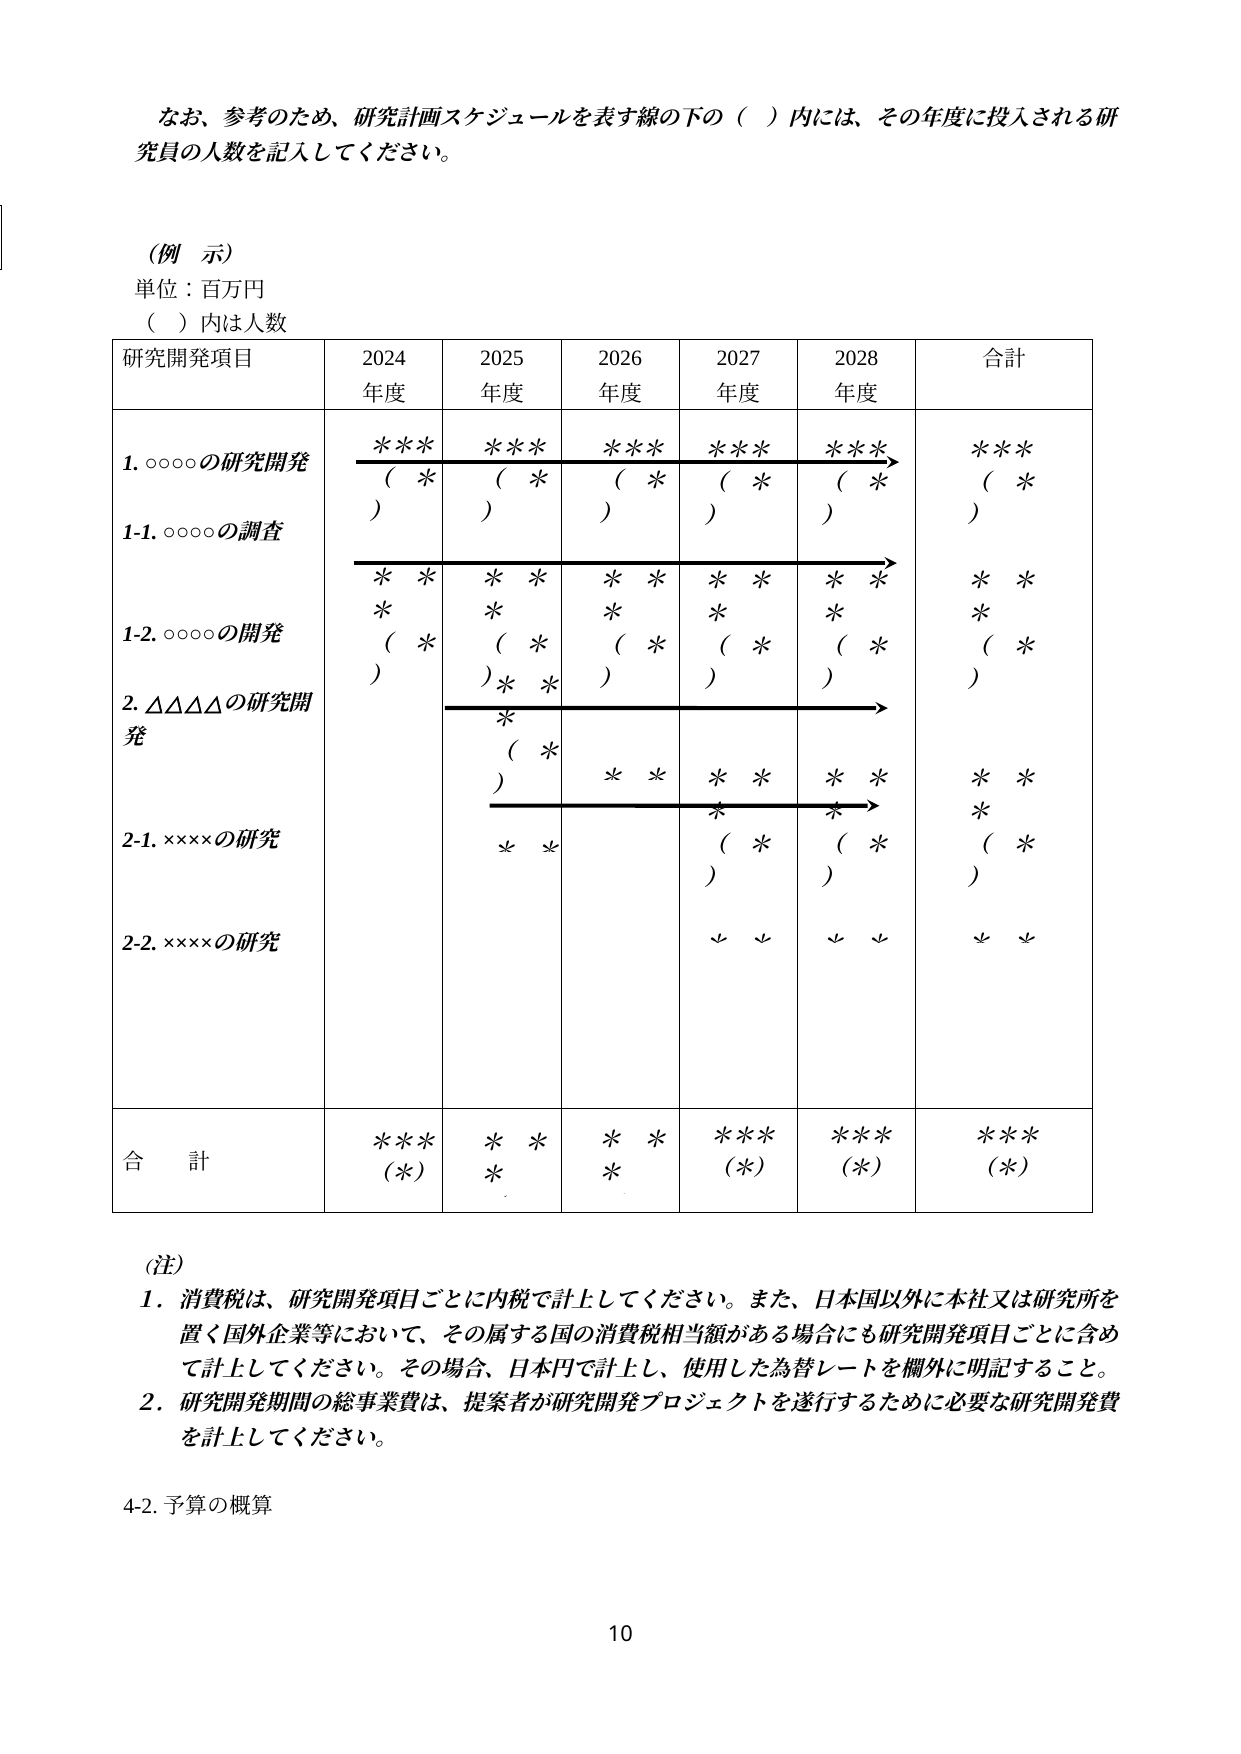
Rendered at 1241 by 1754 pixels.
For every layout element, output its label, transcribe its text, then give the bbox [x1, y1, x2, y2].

table_cell [562, 565, 679, 705]
text なお、参考のため、研究計画スケジュールを表す線の下の（ ）内には、その年度に投入される研究員の人数を記入してください。 [134, 99, 1128, 168]
table_cell [562, 410, 679, 460]
table_cell [680, 565, 797, 706]
table_cell [443, 1109, 561, 1212]
table_cell [325, 410, 442, 1108]
table_header 2028 年度 [798, 340, 915, 409]
table_header 2027 年度 [680, 340, 797, 409]
table_cell [680, 711, 797, 803]
table_cell [798, 1109, 915, 1212]
table_cell 合 計 [113, 1109, 324, 1212]
text （注） [134, 1247, 1128, 1281]
text ２．研究開発期間の総事業費は、提案者が研究開発プロジェクトを遂行するために必要な研究開発費を計上してください。 [134, 1384, 1128, 1453]
table_header 合計 [916, 340, 1092, 409]
table_cell [562, 464, 679, 561]
text （ ）内は人数 [134, 305, 1128, 339]
table_header 2026 年度 [562, 340, 679, 409]
table_header 2024 年度 [325, 340, 442, 409]
table_cell [562, 1109, 679, 1212]
table_cell [680, 808, 797, 1108]
table_cell [916, 410, 1092, 1108]
table_cell [916, 1109, 1092, 1212]
table_cell [798, 410, 915, 1108]
table_cell [680, 1109, 797, 1212]
table_cell [443, 464, 561, 561]
table_cell [325, 1109, 442, 1212]
table_header 研究開発項目 [113, 340, 324, 409]
table_cell [562, 711, 679, 803]
text 単位：百万円 [134, 271, 1128, 305]
table_header 2025 年度 [443, 340, 561, 409]
table_cell 1. ○○○○の研究開発 1-1. ○○○○の調査 1-2. ○○○○の開発 2. △△△△の研究開発 2-1. ××××の研究 2-2. ××××の研究 [113, 410, 324, 1108]
table_cell [680, 410, 797, 460]
text 4-2. 予算の概算 [123, 1487, 1128, 1521]
text （例 示） [134, 236, 1128, 271]
text １．消費税は、研究開発項目ごとに内税で計上してください。また、日本国以外に本社又は研究所を置く国外企業等において、その属する国の消費税相当額がある場合にも研究開発項目ごとに含めて計上してください。その場合、日本円で計上し、使用した為替レートを欄外に明記すること。 [134, 1281, 1128, 1384]
table_cell [562, 808, 679, 1108]
table_cell [443, 410, 561, 460]
table_cell [680, 464, 797, 561]
table_cell [443, 565, 561, 1108]
